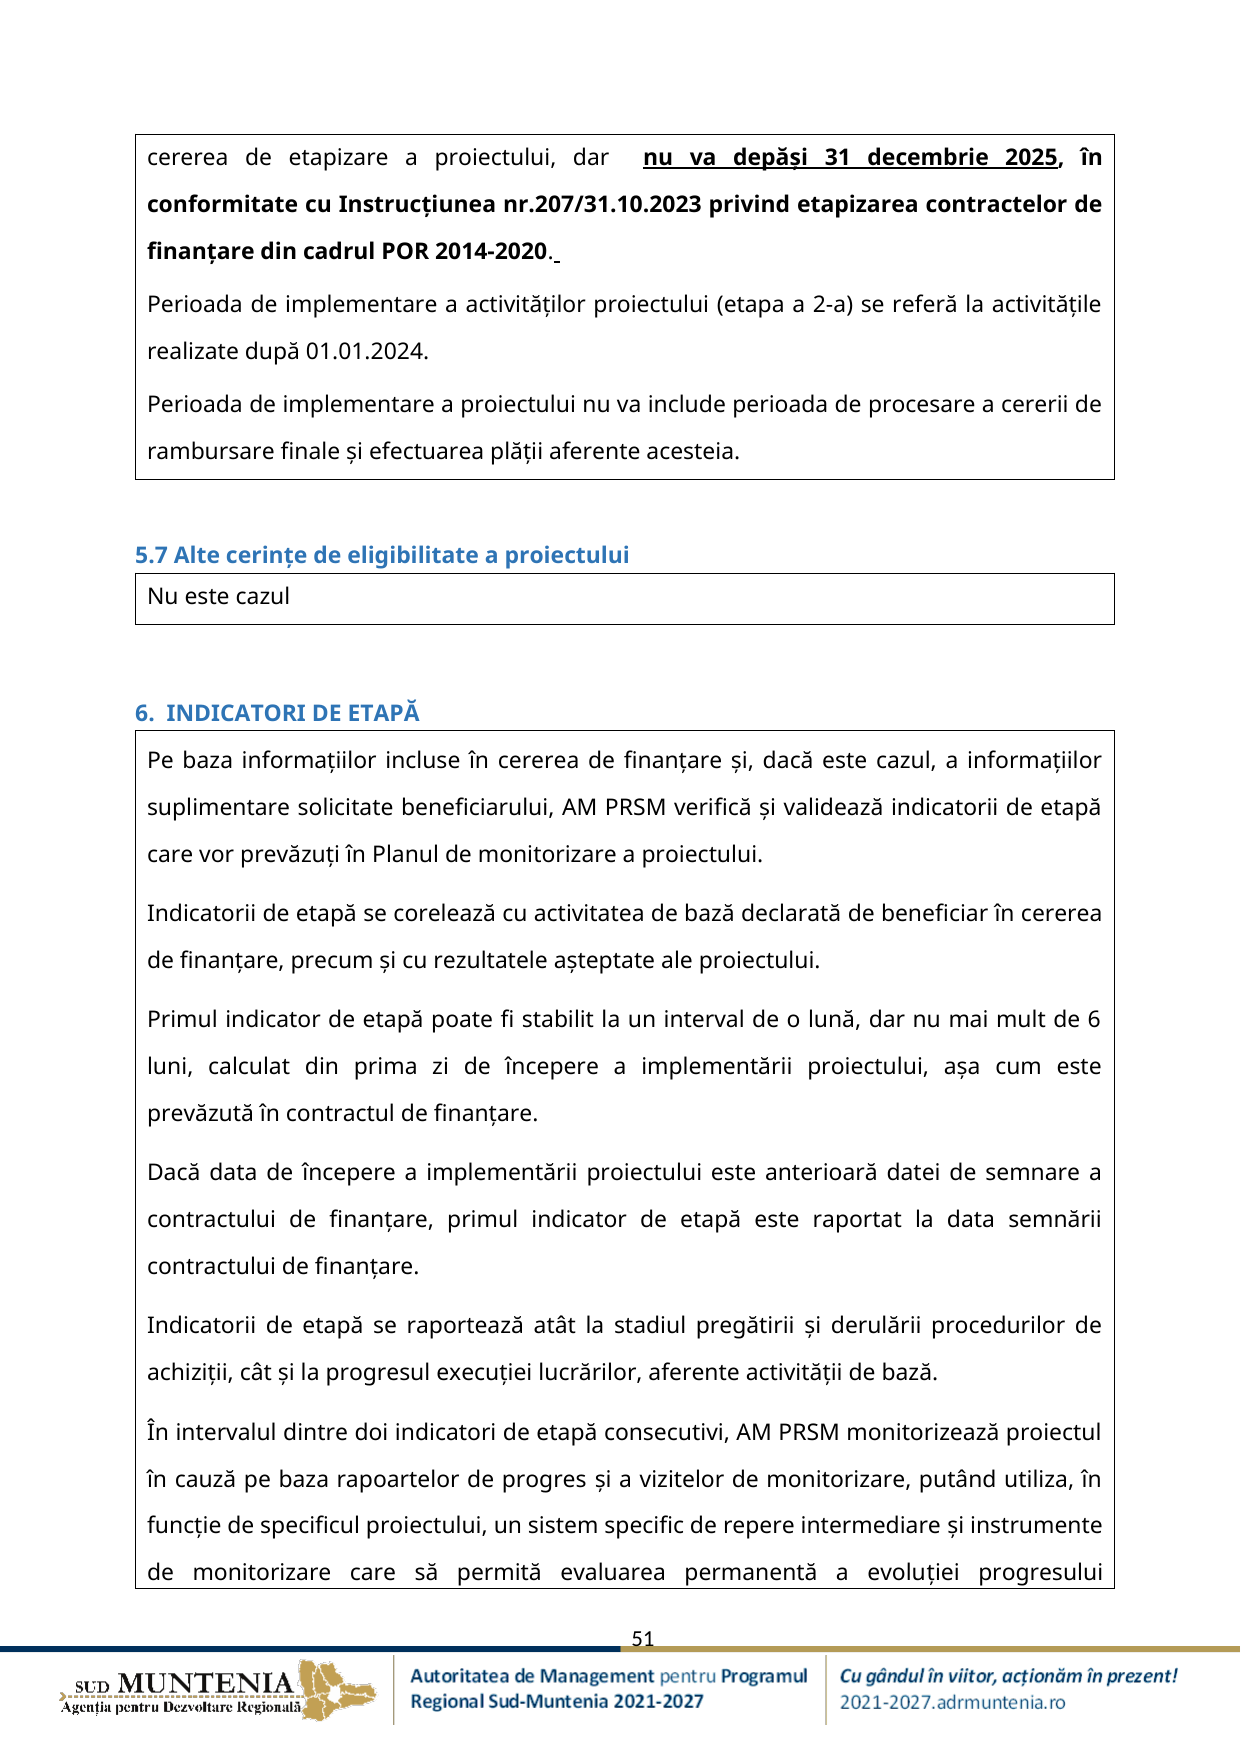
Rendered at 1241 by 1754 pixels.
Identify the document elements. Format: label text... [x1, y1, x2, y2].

subtitle 5.7 Alte cerințe de eligibilitate a proiectului [135, 539, 1150, 570]
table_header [136, 731, 1114, 1587]
subtitle 6. INDICATORI DE ETAPĂ [135, 696, 1150, 728]
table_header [136, 135, 1114, 479]
table_header Nu este cazul [136, 574, 1114, 624]
picture [0, 1646, 1241, 1726]
